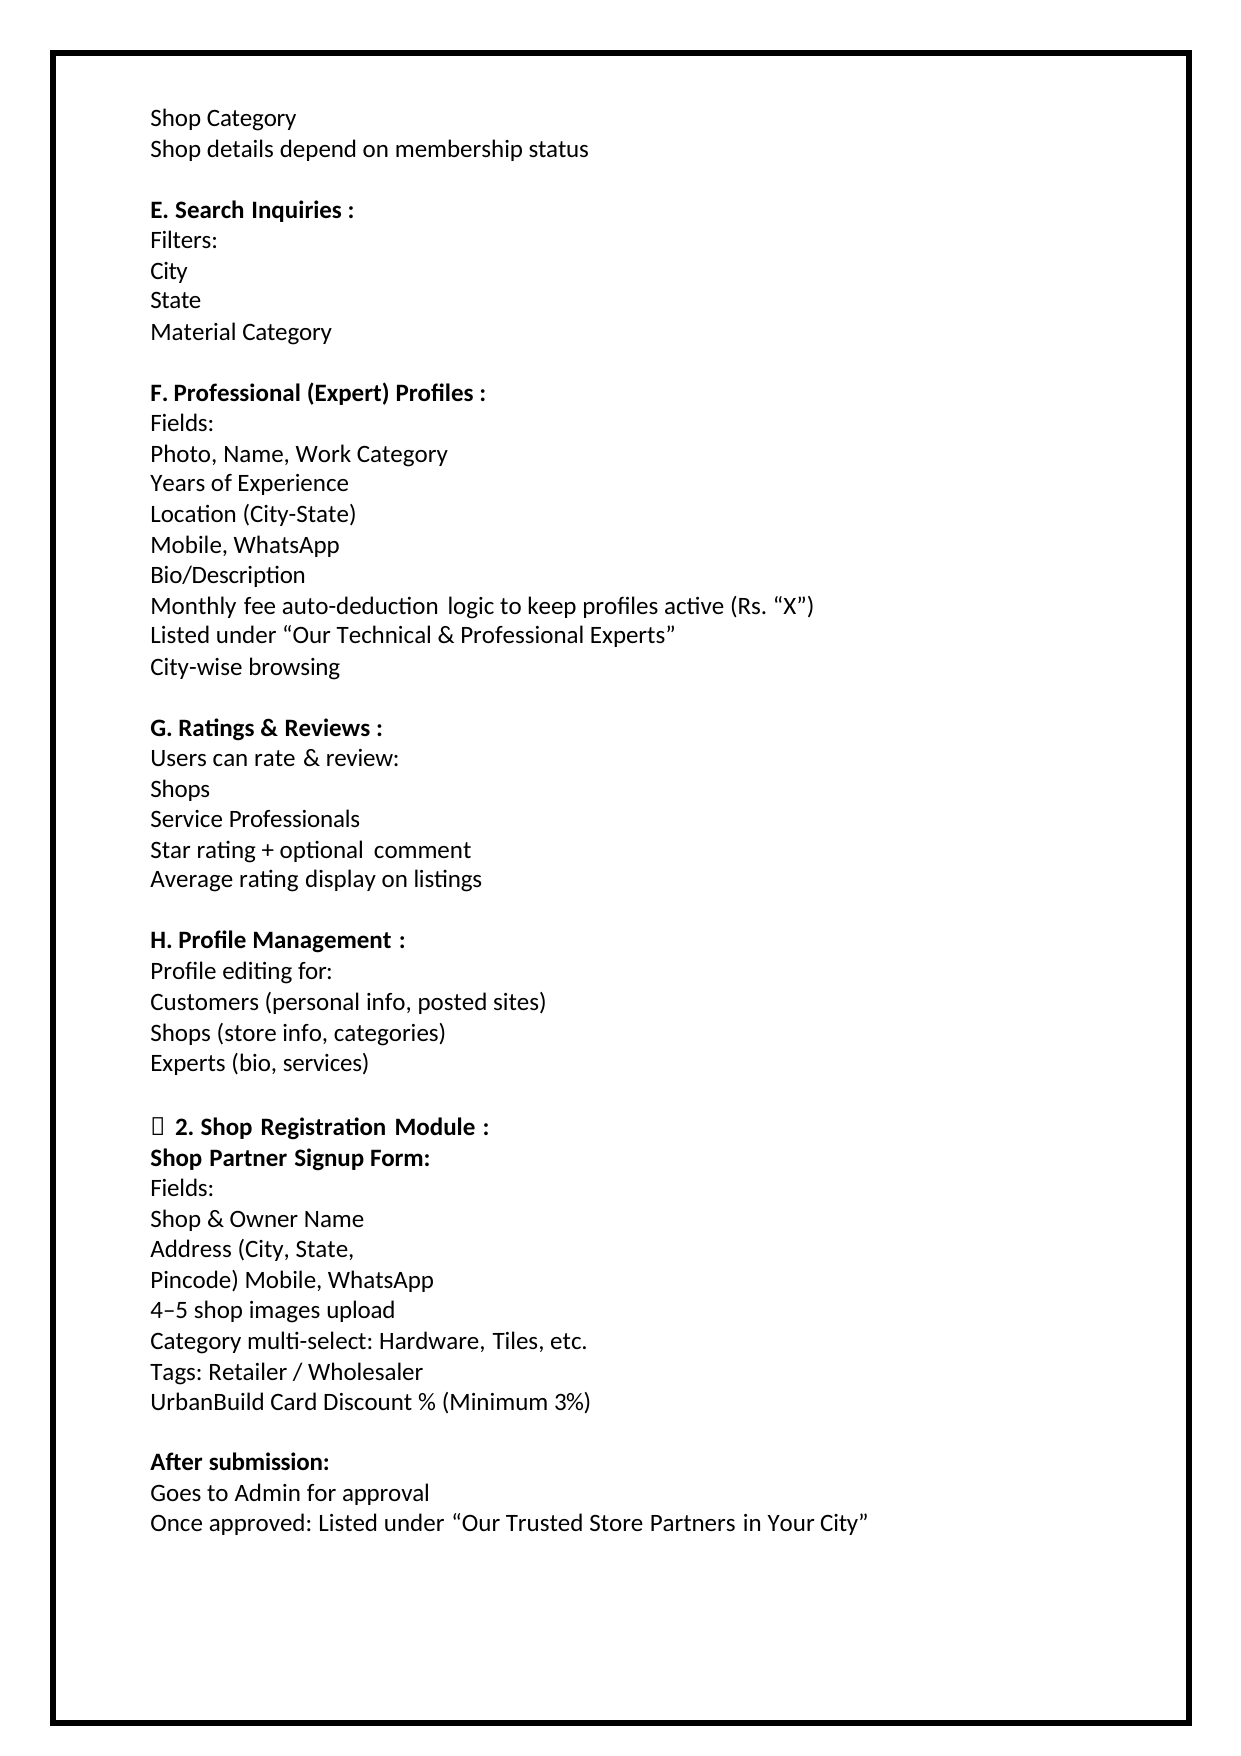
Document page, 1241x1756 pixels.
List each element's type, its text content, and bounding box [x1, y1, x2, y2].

text Users can rate & review: [150, 742, 1122, 772]
text Shops [150, 773, 1122, 803]
text Filters: [150, 225, 1122, 255]
text UrbanBuild Card Discount % (Minimum 3%) [150, 1387, 1122, 1416]
text Fields: [150, 407, 1122, 437]
text Shop details depend on membership status [150, 134, 1122, 164]
text Monthly fee auto-deduction logic to keep profiles active (Rs. “X”) Listed under “Our Technical & Professional Experts” [150, 591, 860, 650]
text Customers (personal info, posted sites) Shops (store info, categories) [150, 986, 593, 1048]
text Shop & Owner Name Address (City, State, Pincode) Mobile, WhatsApp [150, 1203, 447, 1294]
text Category multi-select: Hardware, Tiles, etc. Tags: Retailer / Wholesaler [150, 1325, 593, 1387]
text Service Professionals [150, 803, 1122, 833]
text Material Category [150, 316, 1122, 347]
text Profile editing for: [150, 956, 1122, 986]
text 4–5 shop images upload [150, 1295, 1122, 1325]
text Once approved: Listed under “Our Trusted Store Partners in Your City” [150, 1508, 1122, 1538]
subtitle Ratings & Reviews : [150, 712, 1122, 742]
subtitle Search Inquiries : [150, 194, 1122, 225]
text Fields: [150, 1173, 1122, 1203]
text City State [150, 256, 202, 315]
text Location (City-State) Mobile, WhatsApp Bio/Description [150, 498, 357, 590]
text Star rating + optional comment Average rating display on listings [150, 835, 515, 893]
subtitle Professional (Expert) Profiles : [150, 377, 1122, 407]
subtitle After submission: [150, 1446, 1122, 1477]
subtitle Profile Management : [150, 924, 1122, 955]
text Goes to Admin for approval [150, 1478, 1122, 1508]
text Experts (bio, services) [150, 1048, 1122, 1077]
text City-wise browsing [150, 651, 1122, 682]
text Shop Partner Signup Form: [150, 1142, 1122, 1172]
text Photo, Name, Work Category Years of Experience [150, 439, 498, 497]
subtitle 🔸 2. Shop Registration Module : [150, 1109, 1122, 1142]
text Shop Category [150, 102, 1122, 133]
